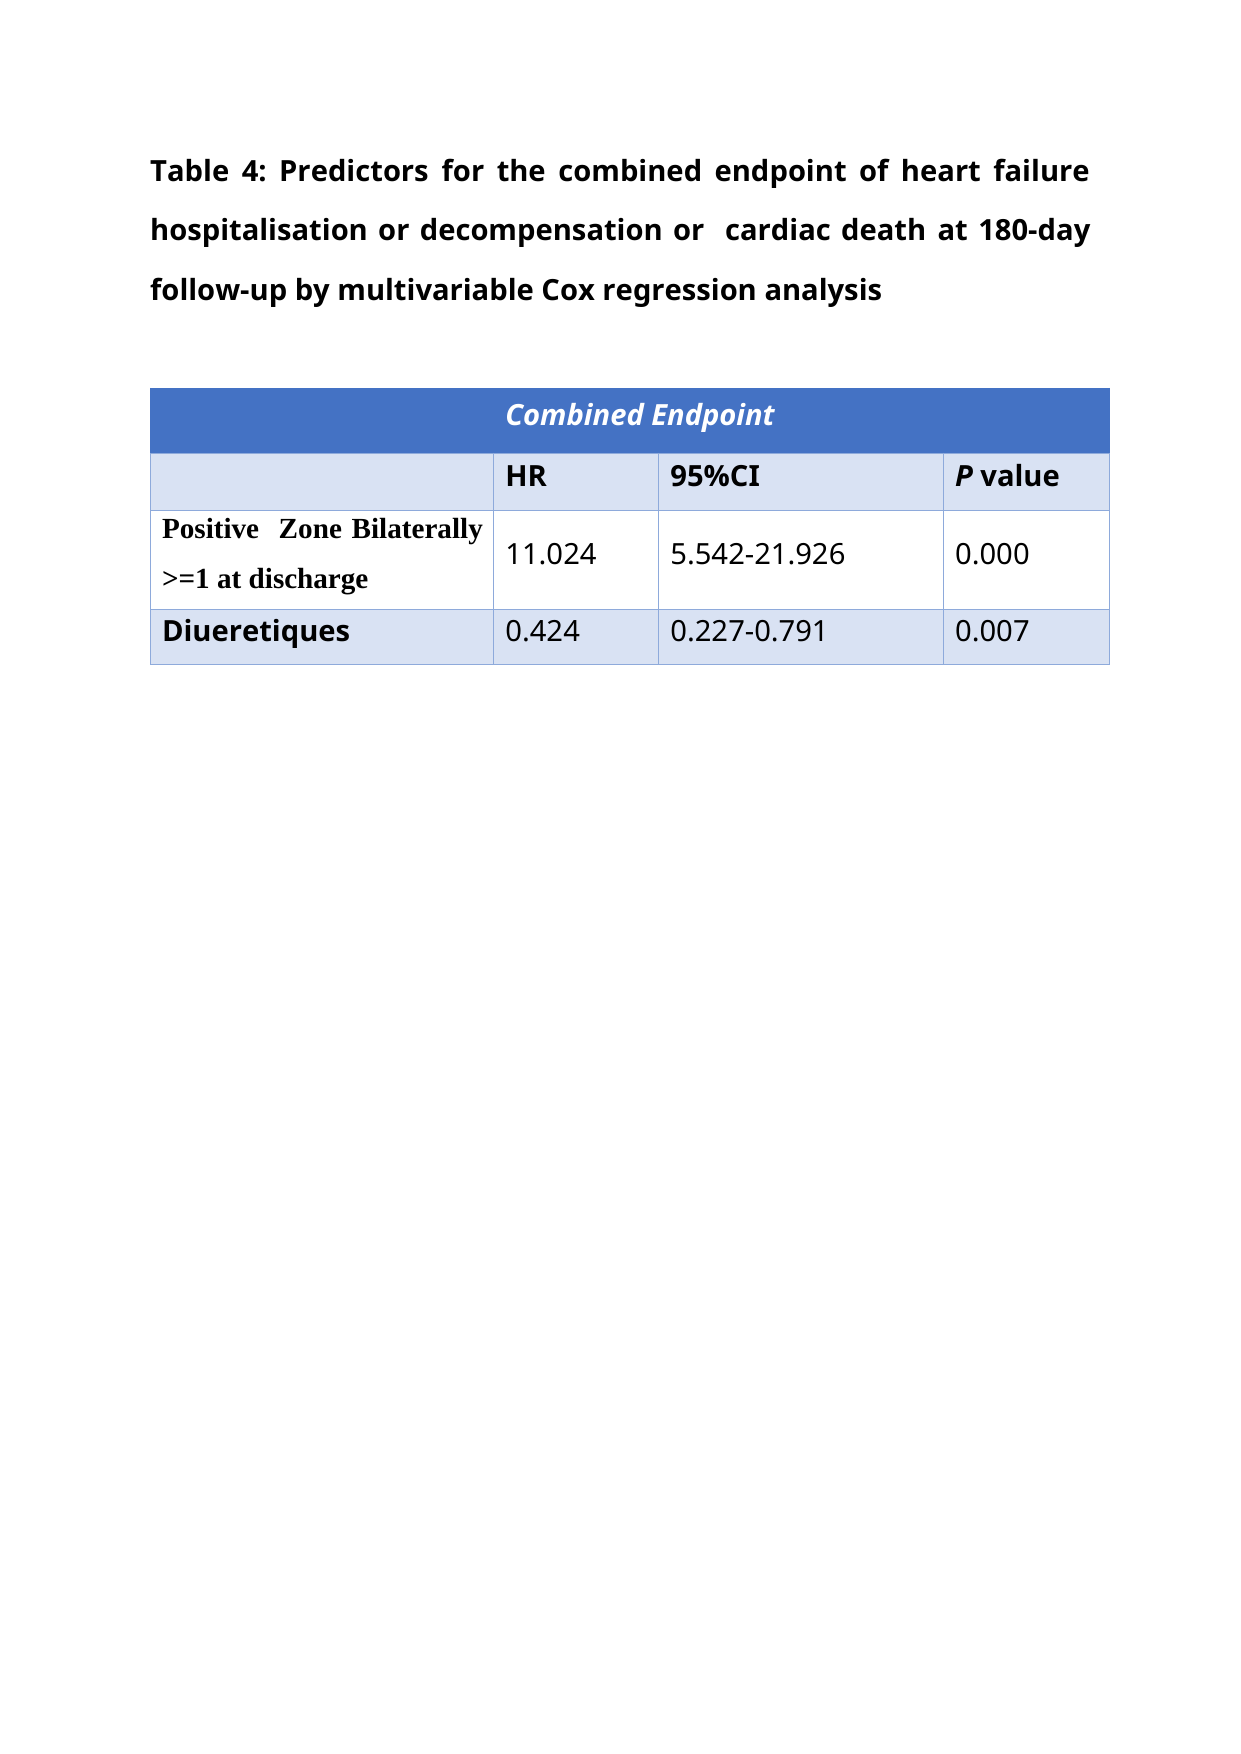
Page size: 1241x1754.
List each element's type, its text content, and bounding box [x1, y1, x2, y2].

table_cell 0.000 [944, 511, 1109, 609]
table_cell P value [944, 454, 1109, 510]
table_header [151, 389, 493, 453]
table_cell [151, 454, 493, 510]
text Table 4: Predictors for the combined endpoint of heart failure hospitalisation or decompensation or cardiac death at 180-day follow-up by multivariable Cox regression analysis [150, 150, 1090, 309]
table_header Combined Endpoint [494, 389, 1109, 453]
table_cell Positive Zone Bilaterally >=1 at discharge [151, 511, 493, 609]
table_cell 95%CI [659, 454, 943, 510]
table_cell 5.542-21.926 [659, 511, 943, 609]
table_cell 11.024 [494, 511, 658, 609]
table_cell 0.007 [944, 610, 1109, 664]
table_cell 0.227-0.791 [659, 610, 943, 664]
table_cell HR [494, 454, 658, 510]
table_cell Diueretiques [151, 610, 493, 664]
table_cell 0.424 [494, 610, 658, 664]
